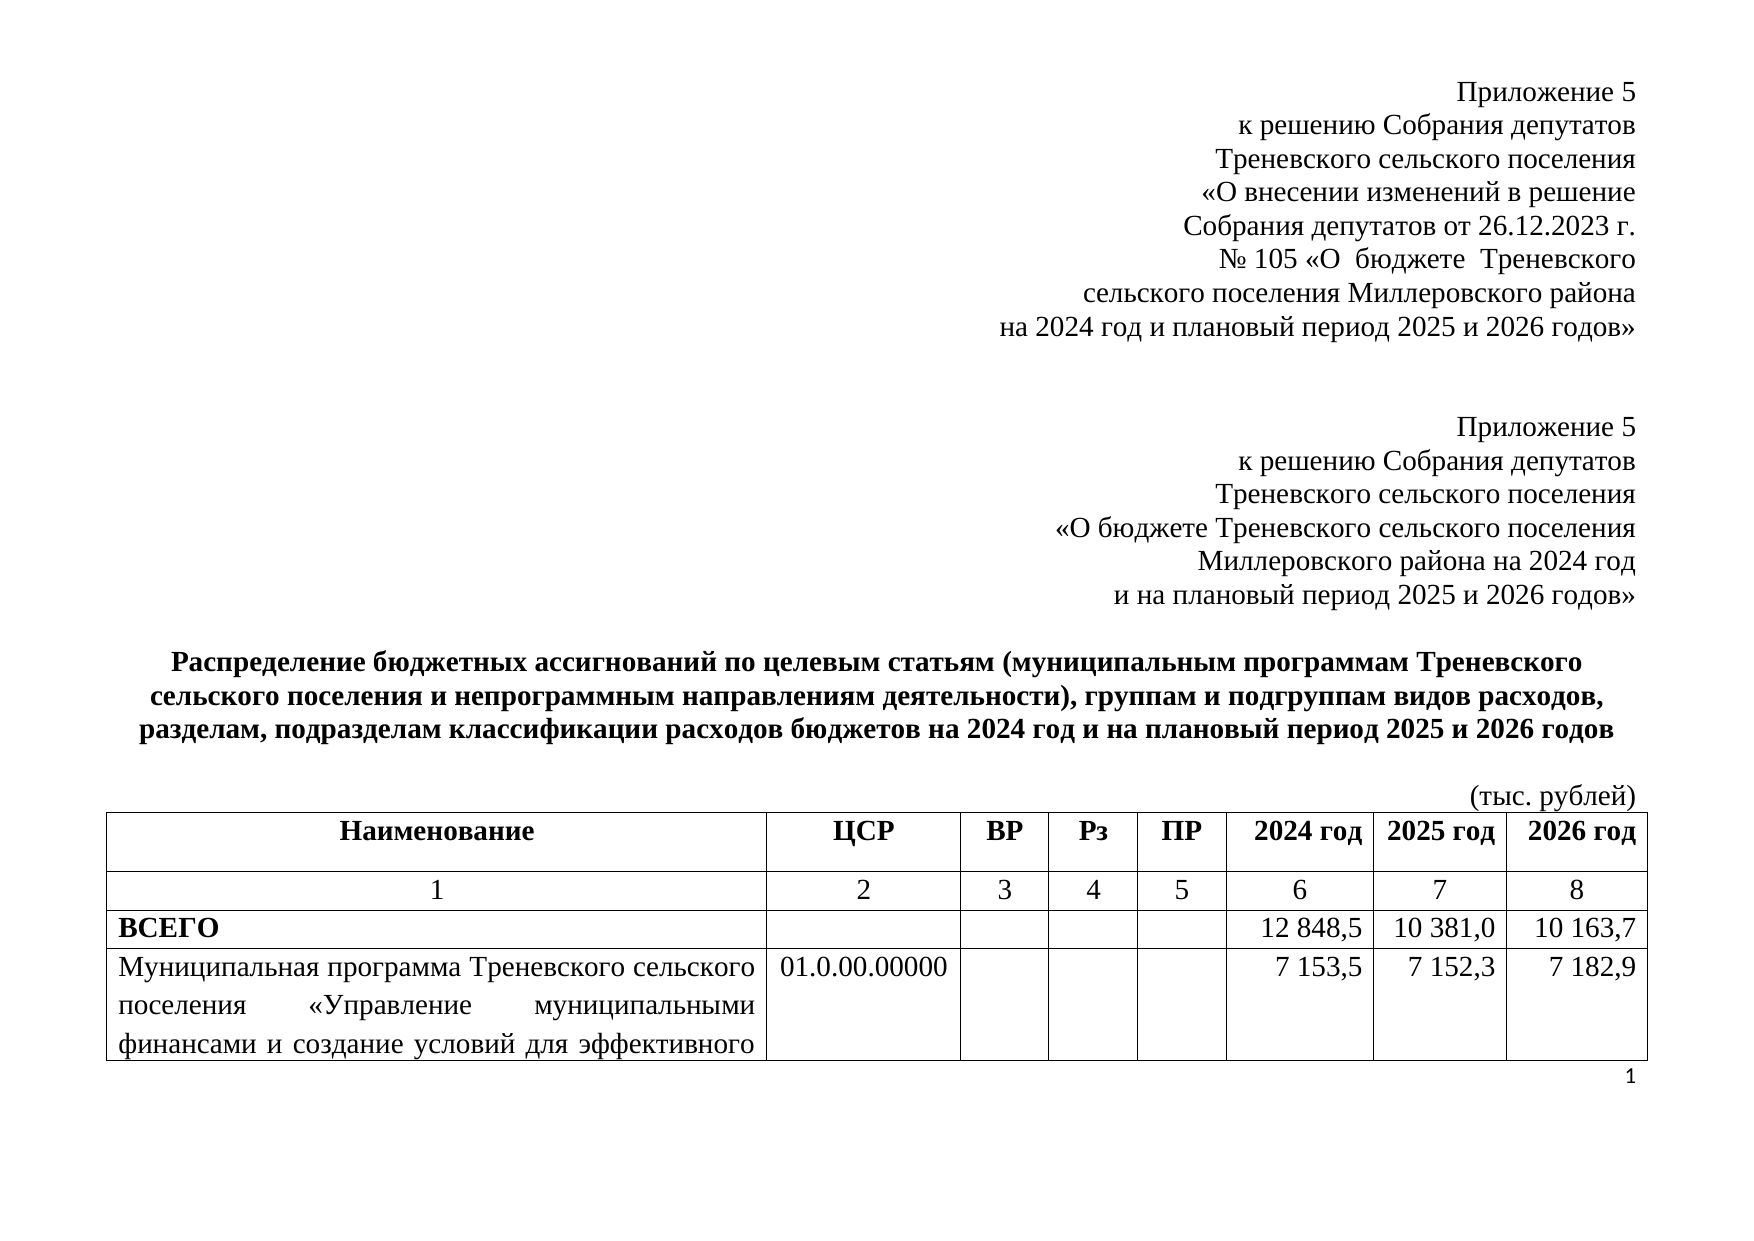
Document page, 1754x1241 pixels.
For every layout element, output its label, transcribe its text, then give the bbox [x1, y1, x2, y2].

table_cell [961, 911, 1048, 948]
table_cell [1049, 911, 1137, 948]
table_cell 1 [107, 872, 766, 909]
text «О внесении изменений в решение [118, 174, 1636, 208]
table_cell 7 153,5 [1227, 949, 1373, 1059]
text Приложение 5 [118, 409, 1636, 443]
table_cell [1138, 949, 1226, 1059]
text Приложение 5 [118, 74, 1636, 107]
text к решению Собрания депутатов [118, 443, 1636, 476]
text Треневского сельского поселения [118, 476, 1636, 510]
table_cell 01.0.00.00000 [767, 949, 960, 1059]
table_cell [767, 911, 960, 948]
table_cell 10 163,7 [1507, 911, 1647, 948]
table_cell 2 [767, 872, 960, 909]
text № 105 «О бюджете Треневского [118, 242, 1636, 275]
text (тыс. рублей) [118, 778, 1636, 812]
table_header 2026 год [1507, 813, 1647, 871]
table_header 2025 год [1374, 813, 1506, 871]
table_cell 7 182,9 [1507, 949, 1647, 1059]
text к решению Собрания депутатов [118, 107, 1636, 141]
text и на плановый период 2025 и 2026 годов» [118, 577, 1636, 611]
text сельского поселения Миллеровского района [118, 275, 1636, 309]
table_cell 12 848,5 [1227, 911, 1373, 948]
table_header Рз [1049, 813, 1137, 871]
table_cell 4 [1049, 872, 1137, 909]
table_header Наименование [107, 813, 766, 871]
text Треневского сельского поселения [118, 141, 1636, 174]
table_cell [961, 949, 1048, 1059]
table_cell ВСЕГО [107, 911, 766, 948]
table_cell 3 [961, 872, 1048, 909]
table_cell 5 [1138, 872, 1226, 909]
text Собрания депутатов от 26.12.2023 г. [118, 208, 1636, 242]
table_cell 6 [1227, 872, 1373, 909]
table_header 2024 год [1227, 813, 1373, 871]
table_cell [1049, 949, 1137, 1059]
table_cell 8 [1507, 872, 1647, 909]
text на 2024 год и плановый период 2025 и 2026 годов» [118, 309, 1636, 342]
text Миллеровского района на 2024 год [118, 543, 1636, 577]
table_cell 7 152,3 [1374, 949, 1506, 1059]
text Распределение бюджетных ассигнований по целевым статьям (муниципальным программам Треневского сельского поселения и непрограммным направлениям деятельности), группам и подгруппам видов расходов, разделам, подразделам классификации расходов бюджетов на 2024 год и на плановый период 2025 и 2026 годов [118, 644, 1636, 745]
table_cell 10 381,0 [1374, 911, 1506, 948]
table_header ВР [961, 813, 1048, 871]
table_cell 7 [1374, 872, 1506, 909]
table_cell [1138, 911, 1226, 948]
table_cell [107, 949, 766, 1059]
table_header ЦСР [767, 813, 960, 871]
table_header ПР [1138, 813, 1226, 871]
text «О бюджете Треневского сельского поселения [118, 510, 1636, 543]
